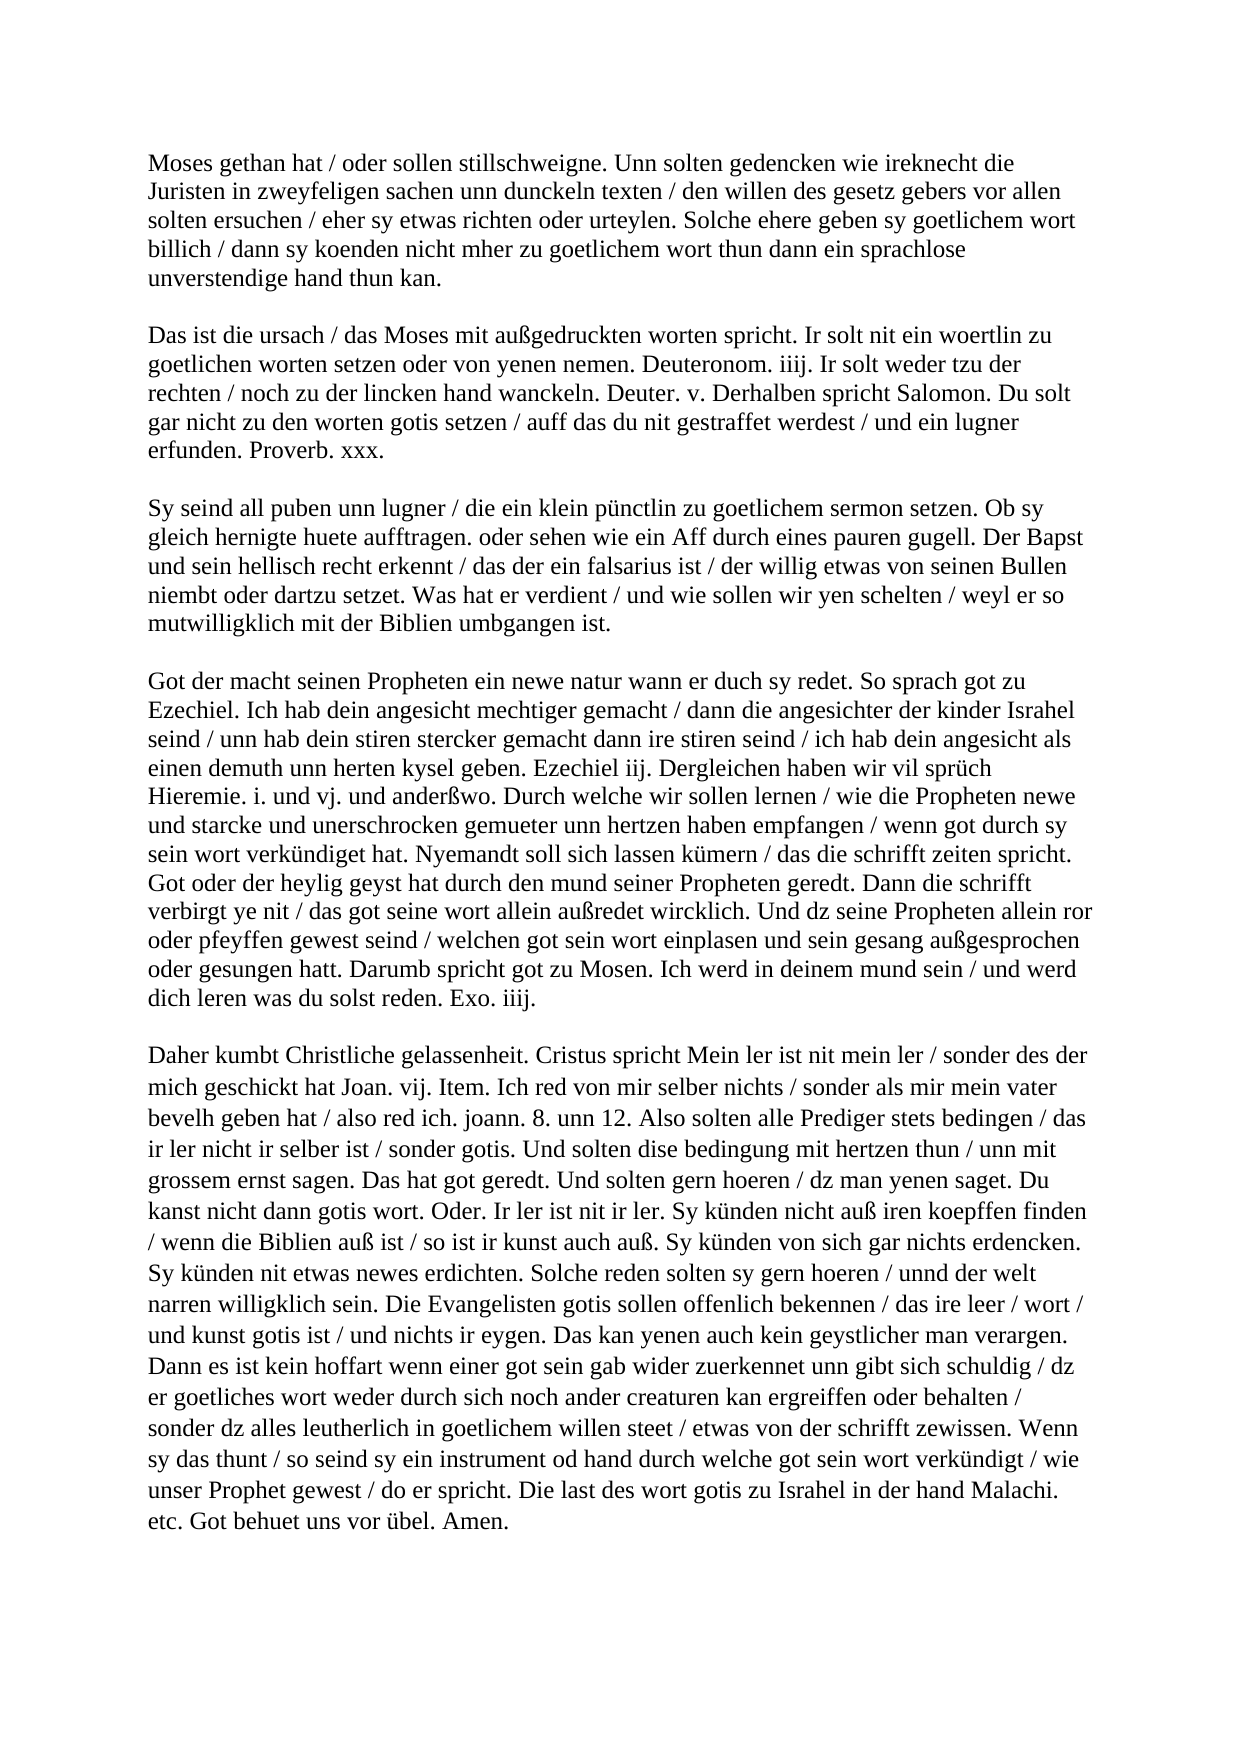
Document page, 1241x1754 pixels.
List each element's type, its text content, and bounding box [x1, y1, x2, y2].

text Das ist die ursach / das Moses mit außgedruckten worten spricht. Ir solt nit ein woertlin zu goetlichen worten setzen oder von yenen nemen. Deuteronom. iiij. Ir solt weder tzu der rechten / noch zu der lincken hand wanckeln. Deuter. v. Derhalben spricht Salomon. Du solt gar nicht zu den worten gotis setzen / auff das du nit gestraffet werdest / und ein lugner erfunden. Proverb. xxx. [148, 321, 1093, 464]
text Got der macht seinen Propheten ein newe natur wann er duch sy redet. So sprach got zu Ezechiel. Ich hab dein angesicht mechtiger gemacht / dann die angesichter der kinder Israhel seind / unn hab dein stiren stercker gemacht dann ire stiren seind / ich hab dein angesicht als einen demuth unn herten kysel geben. Ezechiel iij. Dergleichen haben wir vil sprüch Hieremie. i. und vj. und anderßwo. Durch welche wir sollen lernen / wie die Propheten newe und starcke und unerschrocken gemueter unn hertzen haben empfangen / wenn got durch sy sein wort verkündiget hat. Nyemandt soll sich lassen kümern / das die schrifft zeiten spricht. Got oder der heylig geyst hat durch den mund seiner Propheten geredt. Dann die schrifft verbirgt ye nit / das got seine wort allein außredet wircklich. Und dz seine Propheten allein ror oder pfeyffen gewest seind / welchen got sein wort einplasen und sein gesang außgesprochen oder gesungen hatt. Darumb spricht got zu Mosen. Ich werd in deinem mund sein / und werd dich leren was du solst reden. Exo. iiij. [148, 666, 1093, 1011]
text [148, 148, 1093, 291]
text Sy seind all puben unn lugner / die ein klein pünctlin zu goetlichem sermon setzen. Ob sy gleich hernigte huete aufftragen. oder sehen wie ein Aff durch eines pauren gugell. Der Bapst und sein hellisch recht erkennt / das der ein falsarius ist / der willig etwas von seinen Bullen niembt oder dartzu setzet. Was hat er verdient / und wie sollen wir yen schelten / weyl er so mutwilligklich mit der Biblien umbgangen ist. [148, 493, 1093, 637]
text Daher kumbt Christliche gelassenheit. Cristus spricht Mein ler ist nit mein ler / sonder des der mich geschickt hat Joan. vij. Item. Ich red von mir selber nichts / sonder als mir mein vater bevelh geben hat / also red ich. joann. 8. unn 12. Also solten alle Prediger stets bedingen / das ir ler nicht ir selber ist / sonder gotis. Und solten dise bedingung mit hertzen thun / unn mit grossem ernst sagen. Das hat got geredt. Und solten gern hoeren / dz man yenen saget. Du kanst nicht dann gotis wort. Oder. Ir ler ist nit ir ler. Sy künden nicht auß iren koepffen finden / wenn die Biblien auß ist / so ist ir kunst auch auß. Sy künden von sich gar nichts erdencken. Sy künden nit etwas newes erdichten. Solche reden solten sy gern hoeren / unnd der welt narren willigklich sein. Die Evangelisten gotis sollen offenlich bekennen / das ire leer / wort / und kunst gotis ist / und nichts ir eygen. Das kan yenen auch kein geystlicher man verargen. Dann es ist kein hoffart wenn einer got sein gab wider zuerkennet unn gibt sich schuldig / dz er goetliches wort weder durch sich noch ander creaturen kan ergreiffen oder behalten / sonder dz alles leutherlich in goetlichem willen steet / etwas von der schrifft zewissen. Wenn sy das thunt / so seind sy ein instrument od hand durch welche got sein wort verkündigt / wie unser Prophet gewest / do er spricht. Die last des wort gotis zu Israhel in der hand Malachi. etc. Got behuet uns vor übel. Amen. [148, 1041, 1093, 1535]
